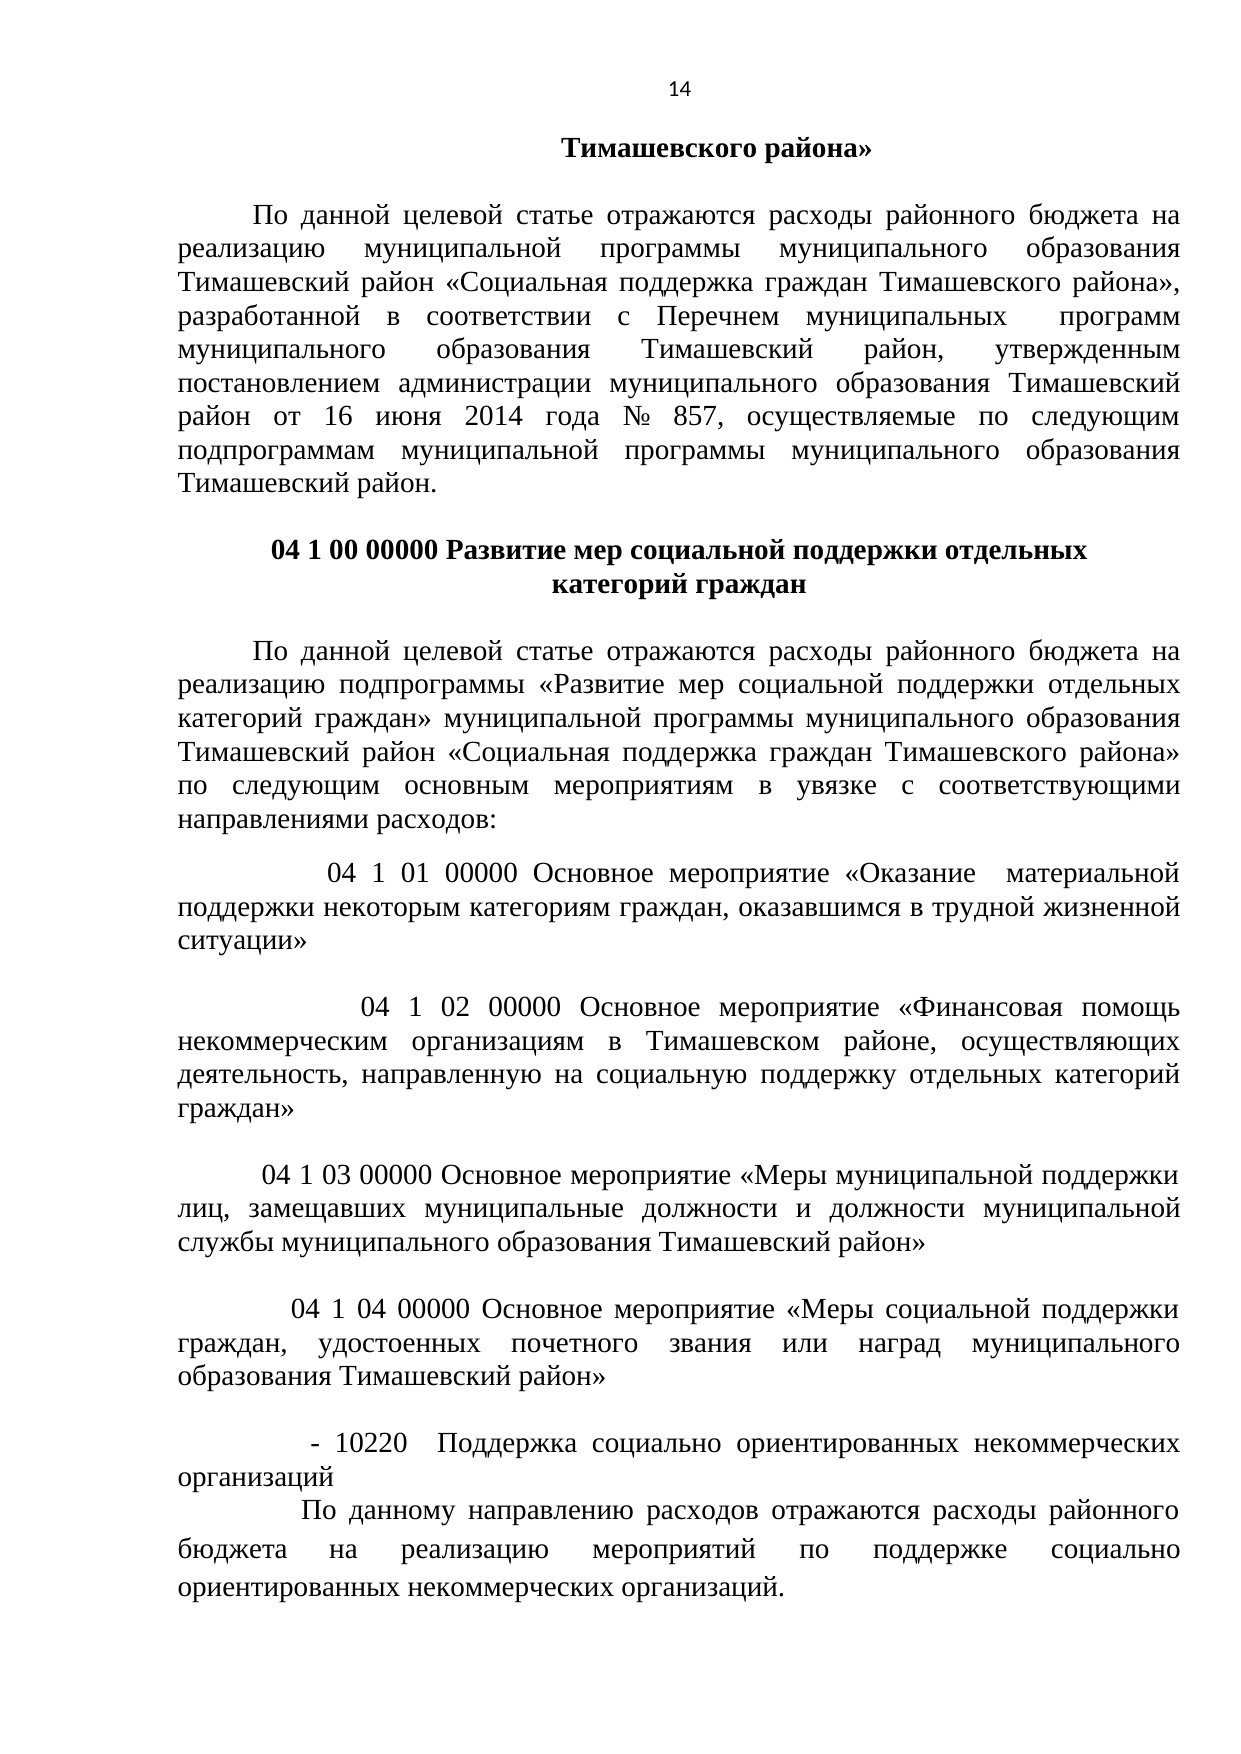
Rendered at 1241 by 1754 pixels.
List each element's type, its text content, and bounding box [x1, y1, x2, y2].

text Тимашевского района» [177, 130, 1181, 163]
text 04 1 03 00000 Основное мероприятие «Меры муниципальной поддержки лиц, замещавших муниципальные должности и должности муниципальной службы муниципального образования Тимашевский район» [177, 1157, 1181, 1258]
text По данной целевой статье отражаются расходы районного бюджета на реализацию муниципальной программы муниципального образования Тимашевский район «Социальная поддержка граждан Тимашевского района», разработанной в соответствии с Перечнем муниципальных программ муниципального образования Тимашевский район, утвержденным постановлением администрации муниципального образования Тимашевский район от 16 июня 2014 года № 857, осуществляемые по следующим подпрограммам муниципальной программы муниципального образования Тимашевский район. [177, 197, 1181, 499]
text 04 1 04 00000 Основное мероприятие «Меры социальной поддержки граждан, удостоенных почетного звания или наград муниципального образования Тимашевский район» [177, 1291, 1181, 1392]
text 04 1 00 00000 Развитие мер социальной поддержки отдельных [177, 532, 1181, 566]
text 04 1 02 00000 Основное мероприятие «Финансовая помощь некоммерческим организациям в Тимашевском районе, осуществляющих деятельность, направленную на социальную поддержку отдельных категорий граждан» [177, 989, 1181, 1123]
text 04 1 01 00000 Основное мероприятие «Оказание материальной поддержки некоторым категориям граждан, оказавшимся в трудной жизненной ситуации» [177, 855, 1181, 956]
text - 10220 Поддержка социально ориентированных некоммерческих организаций [177, 1425, 1181, 1492]
text По данному направлению расходов отражаются расходы районного бюджета на реализацию мероприятий по поддержке социально ориентированных некоммерческих организаций. [177, 1492, 1181, 1603]
text По данной целевой статье отражаются расходы районного бюджета на реализацию подпрограммы «Развитие мер социальной поддержки отдельных категорий граждан» муниципальной программы муниципального образования Тимашевский район «Социальная поддержка граждан Тимашевского района» по следующим основным мероприятиям в увязке с соответствующими направлениями расходов: [177, 633, 1181, 834]
text категорий граждан [177, 566, 1181, 599]
